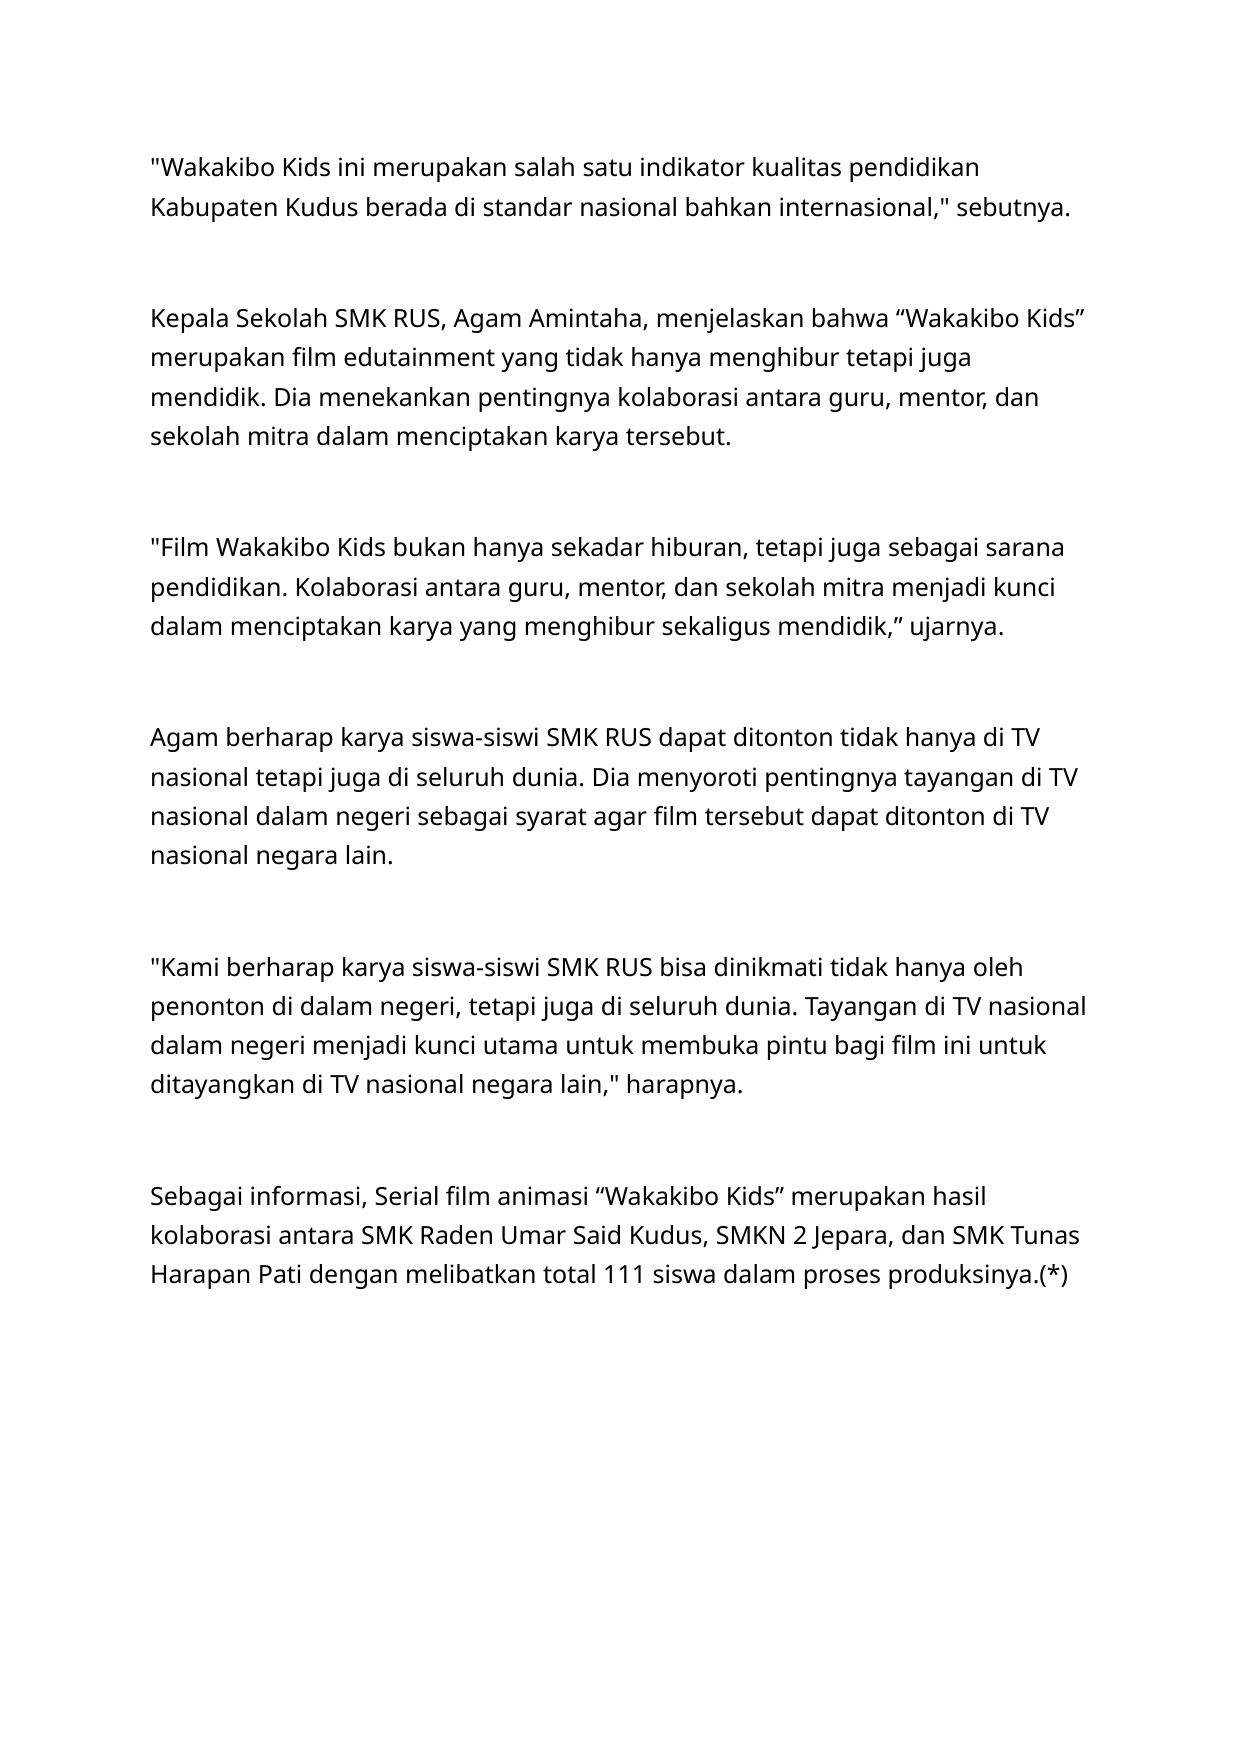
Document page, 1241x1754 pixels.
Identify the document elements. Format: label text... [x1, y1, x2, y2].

text "Film Wakakibo Kids bukan hanya sekadar hiburan, tetapi juga sebagai sarana pendidikan. Kolaborasi antara guru, mentor, dan sekolah mitra menjadi kunci dalam menciptakan karya yang menghibur sekaligus mendidik,” ujarnya. [150, 530, 1090, 642]
text Agam berharap karya siswa-siswi SMK RUS dapat ditonton tidak hanya di TV nasional tetapi juga di seluruh dunia. Dia menyoroti pentingnya tayangan di TV nasional dalam negeri sebagai syarat agar film tersebut dapat ditonton di TV nasional negara lain. [150, 720, 1090, 872]
text Sebagai informasi, Serial film animasi “Wakakibo Kids” merupakan hasil kolaborasi antara SMK Raden Umar Said Kudus, SMKN 2 Jepara, dan SMK Tunas Harapan Pati dengan melibatkan total 111 siswa dalam proses produksinya.(*) [150, 1178, 1090, 1291]
text Kepala Sekolah SMK RUS, Agam Amintaha, menjelaskan bahwa “Wakakibo Kids” merupakan film edutainment yang tidak hanya menghibur tetapi juga mendidik. Dia menekankan pentingnya kolaborasi antara guru, mentor, dan sekolah mitra dalam menciptakan karya tersebut. [150, 301, 1090, 452]
text "Wakakibo Kids ini merupakan salah satu indikator kualitas pendidikan Kabupaten Kudus berada di standar nasional bahkan internasional," sebutnya. [150, 150, 1090, 223]
text "Kami berharap karya siswa-siswi SMK RUS bisa dinikmati tidak hanya oleh penonton di dalam negeri, tetapi juga di seluruh dunia. Tayangan di TV nasional dalam negeri menjadi kunci utama untuk membuka pintu bagi film ini untuk ditayangkan di TV nasional negara lain," harapnya. [150, 949, 1090, 1101]
